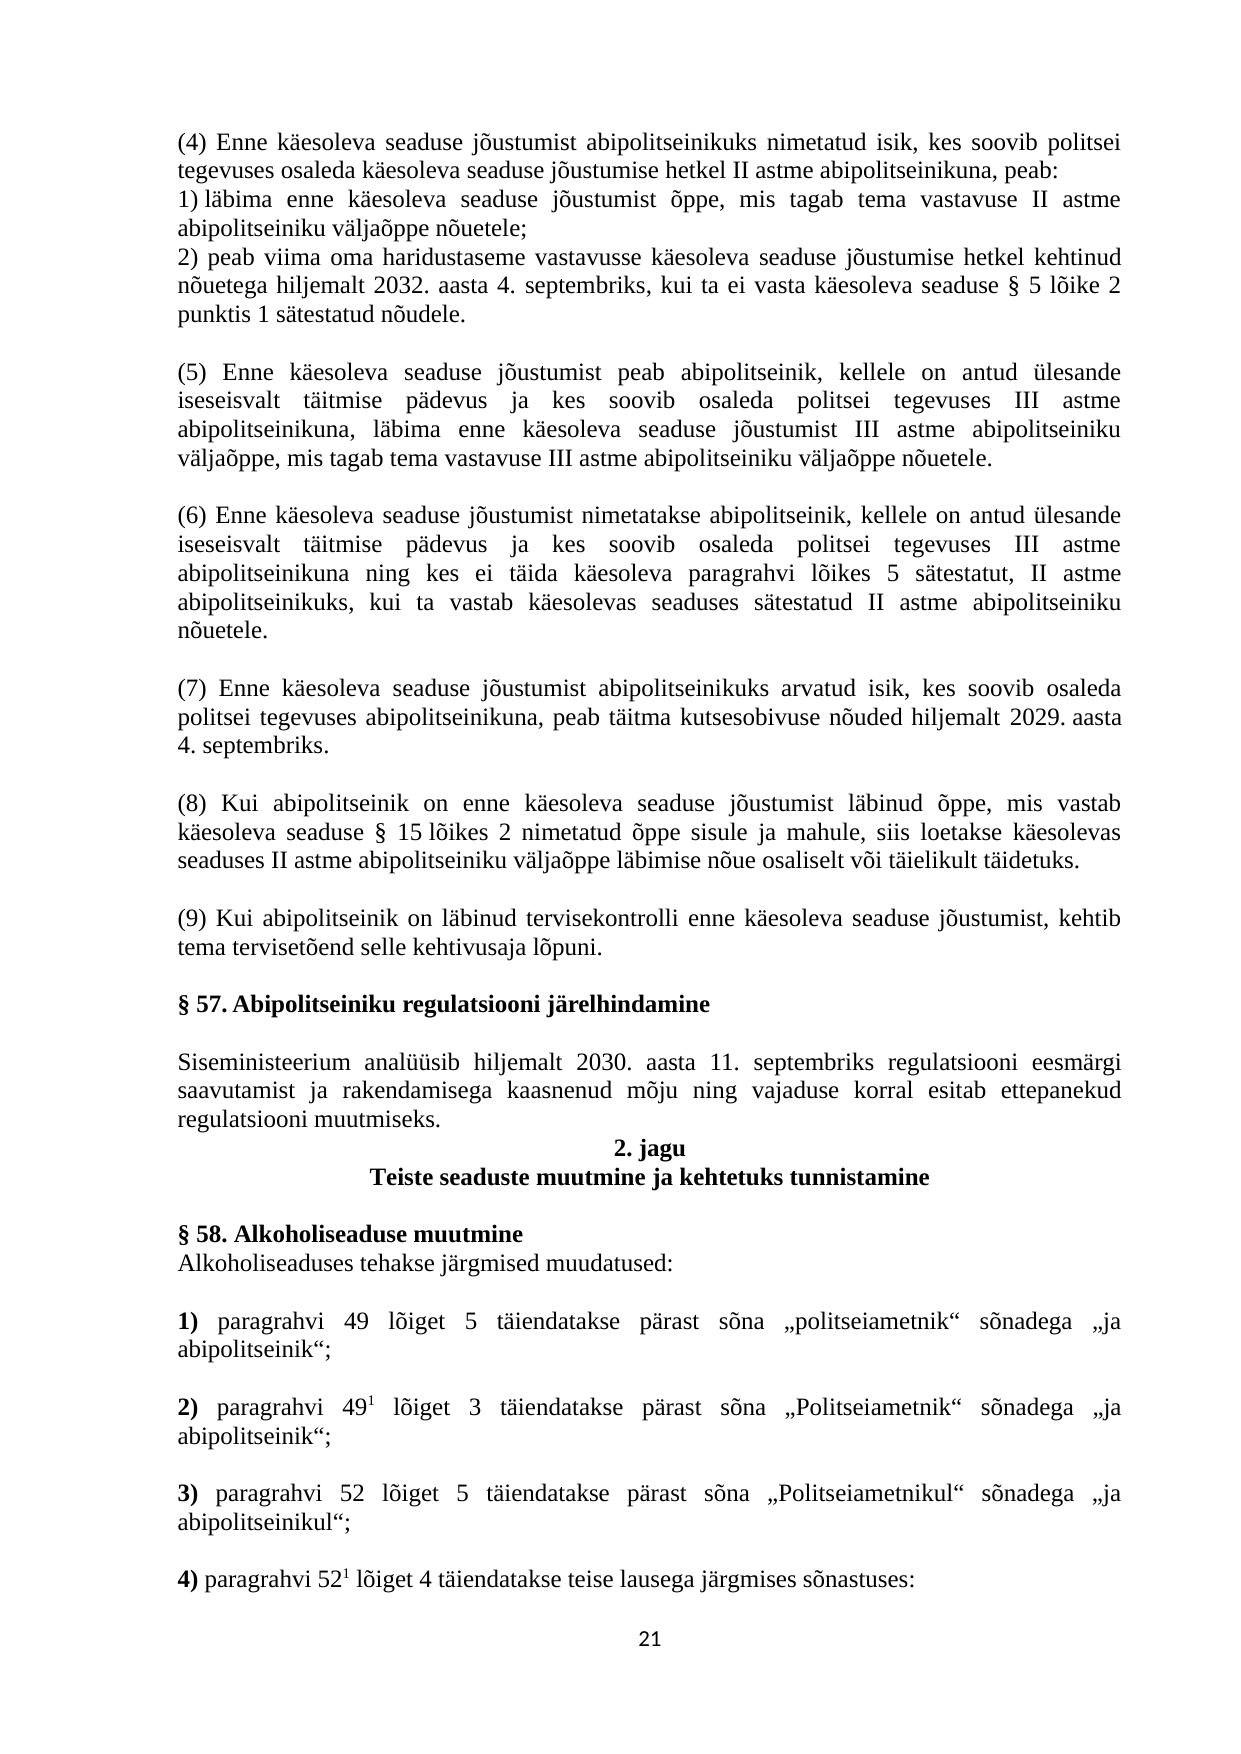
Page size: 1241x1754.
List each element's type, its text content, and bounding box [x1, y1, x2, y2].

text 2. jagu [177, 1133, 1122, 1162]
text 1) paragrahvi 49 lõiget 5 täiendatakse pärast sõna „politseiametnik“ sõnadega „ja abipolitseinik“; [177, 1306, 1122, 1363]
text (9) Kui abipolitseinik on läbinud tervisekontrolli enne käesoleva seaduse jõustumist, kehtib tema tervisetõend selle kehtivusaja lõpuni. [177, 903, 1122, 960]
text 1) läbima enne käesoleva seaduse jõustumist õppe, mis tagab tema vastavuse II astme abipolitseiniku väljaõppe nõuetele; [177, 184, 1122, 242]
text Alkoholiseaduses tehakse järgmised muudatused: [177, 1248, 1122, 1277]
text Teiste seaduste muutmine ja kehtetuks tunnistamine [177, 1162, 1122, 1190]
text § 58. Alkoholiseaduse muutmine [177, 1219, 1122, 1248]
text (4) Enne käesoleva seaduse jõustumist abipolitseinikuks nimetatud isik, kes soovib politsei tegevuses osaleda käesoleva seaduse jõustumise hetkel II astme abipolitseinikuna, peab: [177, 127, 1122, 184]
text Siseministeerium analüüsib hiljemalt 2030. aasta 11. septembriks regulatsiooni eesmärgi saavutamist ja rakendamisega kaasnenud mõju ning vajaduse korral esitab ettepanekud regulatsiooni muutmiseks. [177, 1047, 1122, 1133]
text § 57. Abipolitseiniku regulatsiooni järelhindamine [177, 989, 1122, 1018]
text (8) Kui abipolitseinik on enne käesoleva seaduse jõustumist läbinud õppe, mis vastab käesoleva seaduse § 15 lõikes 2 nimetatud õppe sisule ja mahule, siis loetakse käesolevas seaduses II astme abipolitseiniku väljaõppe läbimise nõue osaliselt või täielikult täidetuks. [177, 788, 1122, 874]
text (5) Enne käesoleva seaduse jõustumist peab abipolitseinik, kellele on antud ülesande iseseisvalt täitmise pädevus ja kes soovib osaleda politsei tegevuses III astme abipolitseinikuna, läbima enne käesoleva seaduse jõustumist III astme abipolitseiniku väljaõppe, mis tagab tema vastavuse III astme abipolitseiniku väljaõppe nõuetele. [177, 357, 1122, 472]
text 2) paragrahvi 491 lõiget 3 täiendatakse pärast sõna „Politseiametnik“ sõnadega „ja abipolitseinik“; [177, 1392, 1122, 1449]
text (7) Enne käesoleva seaduse jõustumist abipolitseinikuks arvatud isik, kes soovib osaleda politsei tegevuses abipolitseinikuna, peab täitma kutsesobivuse nõuded hiljemalt 2029. aasta 4. septembriks. [177, 673, 1122, 759]
text (6) Enne käesoleva seaduse jõustumist nimetatakse abipolitseinik, kellele on antud ülesande iseseisvalt täitmise pädevus ja kes soovib osaleda politsei tegevuses III astme abipolitseinikuna ning kes ei täida käesoleva paragrahvi lõikes 5 sätestatut, II astme abipolitseinikuks, kui ta vastab käesolevas seaduses sätestatud II astme abipolitseiniku nõuetele. [177, 500, 1122, 644]
text 2) peab viima oma haridustaseme vastavusse käesoleva seaduse jõustumise hetkel kehtinud nõuetega hiljemalt 2032. aasta 4. septembriks, kui ta ei vasta käesoleva seaduse § 5 lõike 2 punktis 1 sätestatud nõudele. [177, 242, 1122, 328]
text 3) paragrahvi 52 lõiget 5 täiendatakse pärast sõna „Politseiametnikul“ sõnadega „ja abipolitseinikul“; [177, 1478, 1122, 1536]
text 4) paragrahvi 521 lõiget 4 täiendatakse teise lausega järgmises sõnastuses: [177, 1564, 1122, 1593]
